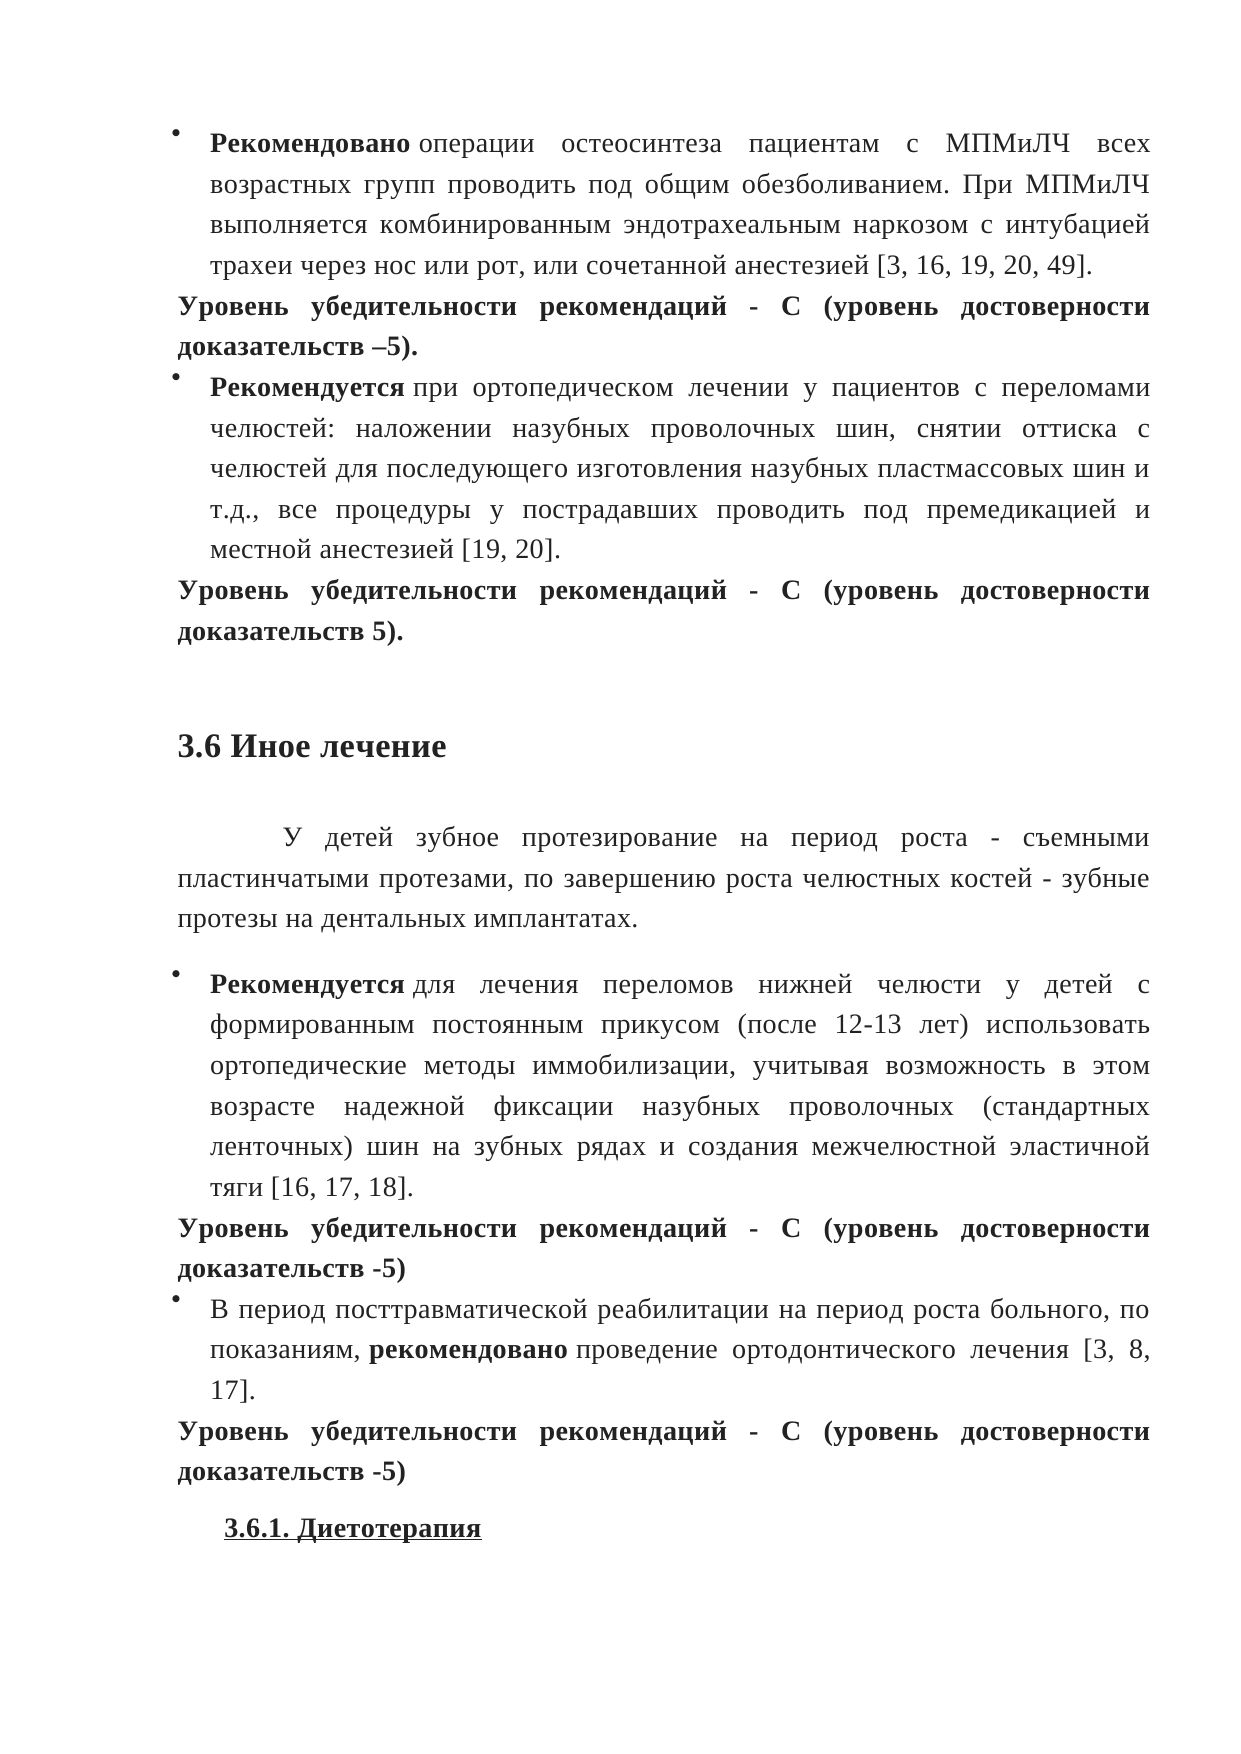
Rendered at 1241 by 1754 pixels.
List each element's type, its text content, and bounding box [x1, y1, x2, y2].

list В период посттравматической реабилитации на период роста больного, по показаниям, рекомендовано проведение ортодонтического лечения [3, 8, 17]. [172, 1284, 1152, 1406]
list Рекомендуется при ортопедическом лечении у пациентов с переломами челюстей: наложении назубных проволочных шин, снятии оттиска с челюстей для последующего изготовления назубных пластмассовых шин и т.д., все процедуры у пострадавших проводить под премедикацией и местной анестезией [19, 20]. [172, 362, 1152, 565]
text Уровень убедительности рекомендаций - C (уровень достоверности доказательств –5). [177, 281, 1152, 362]
text Уровень убедительности рекомендаций - С (уровень достоверности доказательств -5) [177, 1406, 1152, 1487]
list Рекомендуется для лечения переломов нижней челюсти у детей с формированным постоянным прикусом (после 12-13 лет) использовать ортопедические методы иммобилизации, учитывая возможность в этом возрасте надежной фиксации назубных проволочных (стандартных ленточных) шин на зубных рядах и создания межчелюстной эластичной тяги [16, 17, 18]. [172, 959, 1152, 1202]
text Уровень убедительности рекомендаций - C (уровень достоверности доказательств 5). [177, 565, 1152, 646]
text 3.6 Иное лечение [177, 724, 1152, 765]
text 3.6.1. Диетотерапия [224, 1502, 1105, 1543]
text У детей зубное протезирование на период роста - съемными пластинчатыми протезами, по завершению роста челюстных костей - зубные протезы на дентальных имплантатах. [177, 812, 1152, 934]
list Рекомендовано операции остеосинтеза пациентам с МПМиЛЧ всех возрастных групп проводить под общим обезболиванием. При МПМиЛЧ выполняется комбинированным эндотрахеальным наркозом с интубацией трахеи через нос или рот, или сочетанной анестезией [3, 16, 19, 20, 49]. [172, 118, 1152, 281]
text Уровень убедительности рекомендаций - С (уровень достоверности доказательств -5) [177, 1202, 1152, 1284]
